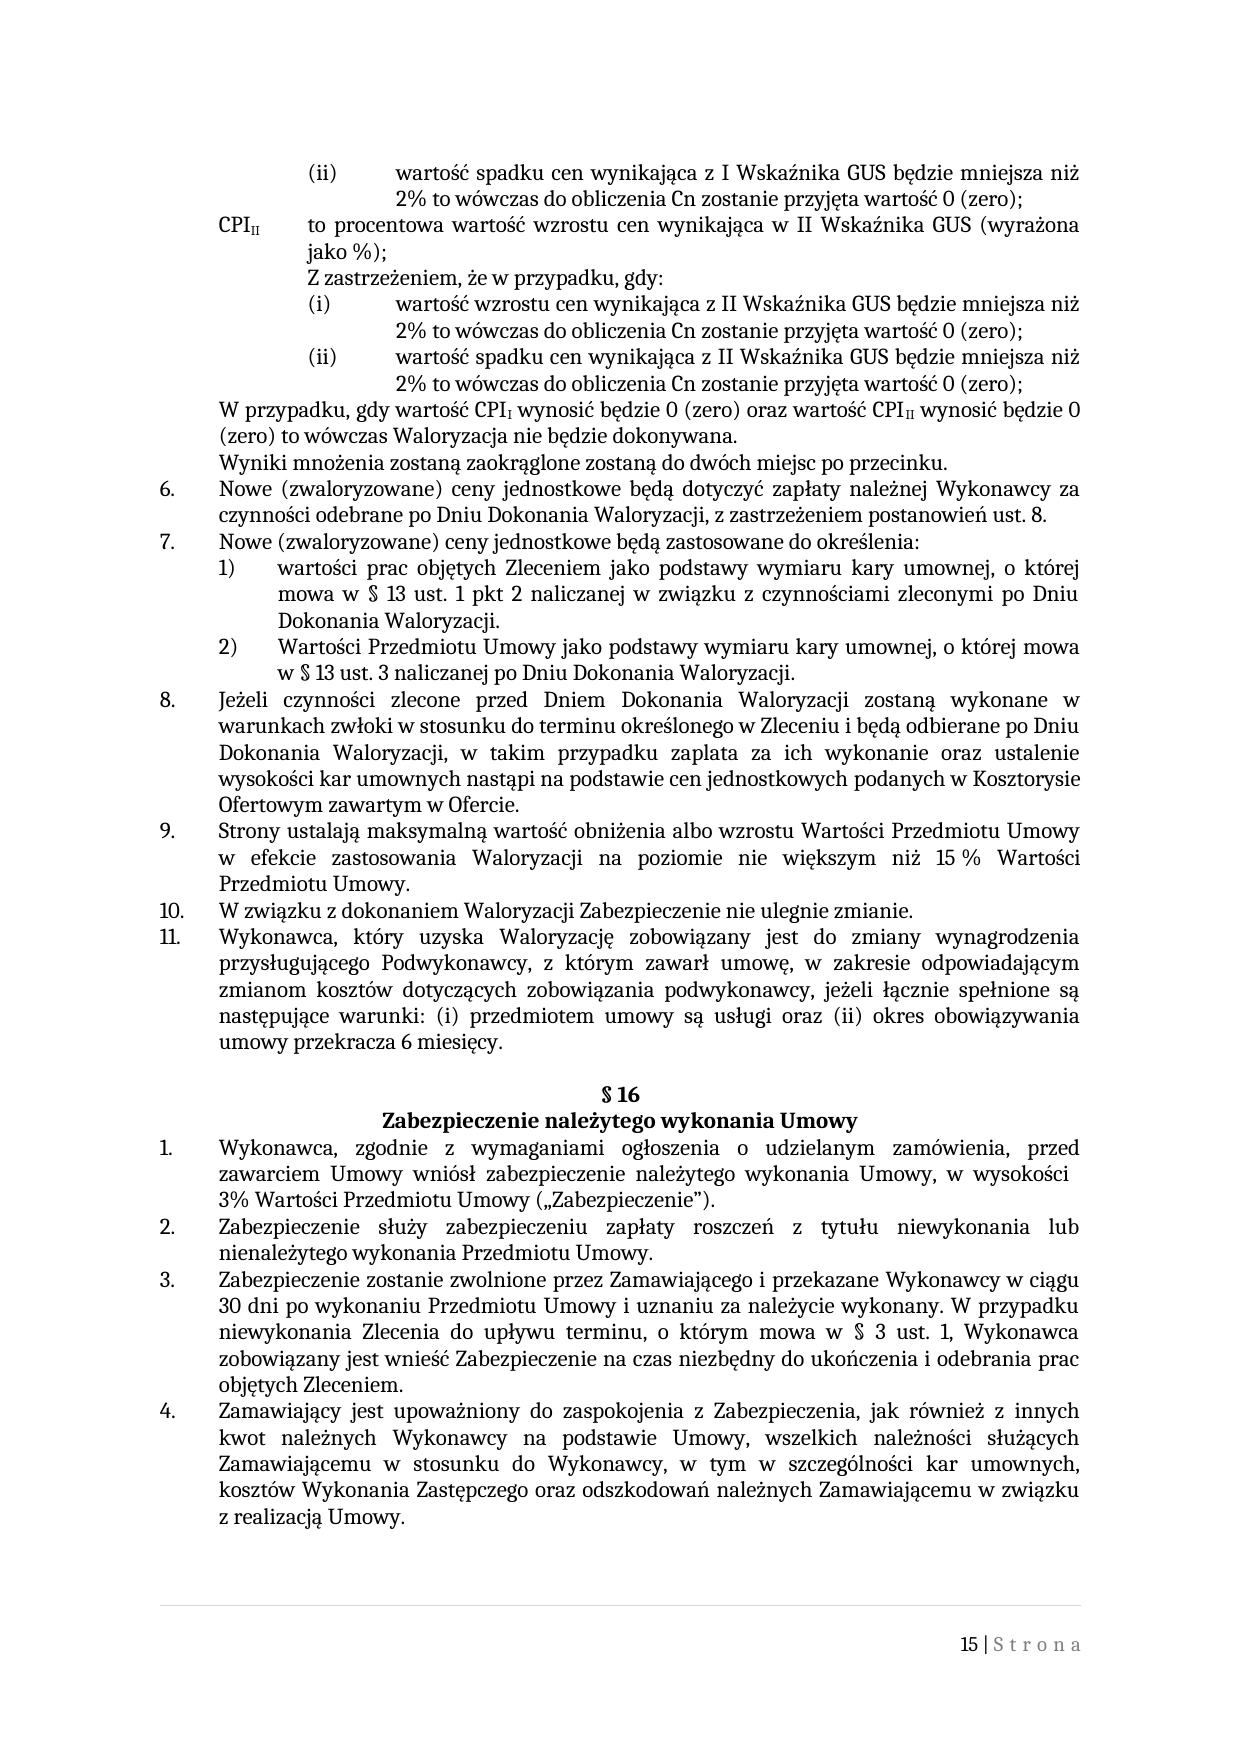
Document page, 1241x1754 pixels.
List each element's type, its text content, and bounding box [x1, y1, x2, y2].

text (i) wartość wzrostu cen wynikająca z II Wskaźnika GUS będzie mniejsza niż 2% to wówczas do obliczenia Cn zostanie przyjęta wartość 0 (zero); [307, 291, 1081, 344]
text 6. Nowe (zwaloryzowane) ceny jednostkowe będą dotyczyć zapłaty należnej Wykonawcy za czynności odebrane po Dniu Dokonania Waloryzacji, z zastrzeżeniem postanowień ust. 8. [159, 476, 1081, 528]
text W przypadku, gdy wartość CPII wynosić będzie 0 (zero) oraz wartość CPIII wynosić będzie 0 (zero) to wówczas Waloryzacja nie będzie dokonywana. [218, 397, 1081, 449]
text 9. Strony ustalają maksymalną wartość obniżenia albo wzrostu Wartości Przedmiotu Umowy w efekcie zastosowania Waloryzacji na poziomie nie większym niż 15 % Wartości Przedmiotu Umowy. [159, 818, 1081, 897]
text 10. W związku z dokonaniem Waloryzacji Zabezpieczenie nie ulegnie zmianie. [159, 897, 1081, 924]
text 7. Nowe (zwaloryzowane) ceny jednostkowe będą zastosowane do określenia: [159, 528, 1081, 555]
list Zabezpieczenie służy zabezpieczeniu zapłaty roszczeń z tytułu niewykonania lub nienależytego wykonania Przedmiotu Umowy. [159, 1214, 1081, 1266]
list Zabezpieczenie zostanie zwolnione przez Zamawiającego i przekazane Wykonawcy w ciągu 30 dni po wykonaniu Przedmiotu Umowy i uznaniu za należycie wykonany. W przypadku niewykonania Zlecenia do upływu terminu, o którym mowa w § 3 ust. 1, Wykonawca zobowiązany jest wnieść Zabezpieczenie na czas niezbędny do ukończenia i odebrania prac objętych Zleceniem. [159, 1266, 1081, 1398]
list Zamawiający jest upoważniony do zaspokojenia z Zabezpieczenia, jak również z innych kwot należnych Wykonawcy na podstawie Umowy, wszelkich należności służących Zamawiającemu w stosunku do Wykonawcy, w tym w szczególności kar umownych, kosztów Wykonania Zastępczego oraz odszkodowań należnych Zamawiającemu w związku z realizacją Umowy. [159, 1398, 1081, 1530]
text (ii) wartość spadku cen wynikająca z II Wskaźnika GUS będzie mniejsza niż 2% to wówczas do obliczenia Cn zostanie przyjęta wartość 0 (zero); [307, 344, 1081, 397]
text Z zastrzeżeniem, że w przypadku, gdy: [307, 265, 1081, 291]
list Wykonawca, zgodnie z wymaganiami ogłoszenia o udzielanym zamówienia, przed zawarciem Umowy wniósł zabezpieczenie należytego wykonania Umowy, w wysokości 3% Wartości Przedmiotu Umowy („Zabezpieczenie”). [159, 1134, 1081, 1214]
text § 16 Zabezpieczenie należytego wykonania Umowy [159, 1082, 1081, 1134]
text 1) wartości prac objętych Zleceniem jako podstawy wymiaru kary umownej, o której mowa w § 13 ust. 1 pkt 2 naliczanej w związku z czynnościami zleconymi po Dniu Dokonania Waloryzacji. [218, 555, 1081, 634]
text 2) Wartości Przedmiotu Umowy jako podstawy wymiaru kary umownej, o której mowa w § 13 ust. 3 naliczanej po Dniu Dokonania Waloryzacji. [218, 634, 1081, 687]
text CPIII to procentowa wartość wzrostu cen wynikająca w II Wskaźnika GUS (wyrażona jako %); [218, 212, 1081, 265]
text 8. Jeżeli czynności zlecone przed Dniem Dokonania Waloryzacji zostaną wykonane w warunkach zwłoki w stosunku do terminu określonego w Zleceniu i będą odbierane po Dniu Dokonania Waloryzacji, w takim przypadku zaplata za ich wykonanie oraz ustalenie wysokości kar umownych nastąpi na podstawie cen jednostkowych podanych w Kosztorysie Ofertowym zawartym w Ofercie. [159, 687, 1081, 818]
text 11. Wykonawca, który uzyska Waloryzację zobowiązany jest do zmiany wynagrodzenia przysługującego Podwykonawcy, z którym zawarł umowę, w zakresie odpowiadającym zmianom kosztów dotyczących zobowiązania podwykonawcy, jeżeli łącznie spełnione są następujące warunki: (i) przedmiotem umowy są usługi oraz (ii) okres obowiązywania umowy przekracza 6 miesięcy. [159, 924, 1081, 1056]
text Wyniki mnożenia zostaną zaokrąglone zostaną do dwóch miejsc po przecinku. [218, 449, 1081, 476]
text (ii) wartość spadku cen wynikająca z I Wskaźnika GUS będzie mniejsza niż 2% to wówczas do obliczenia Cn zostanie przyjęta wartość 0 (zero); [307, 159, 1081, 212]
